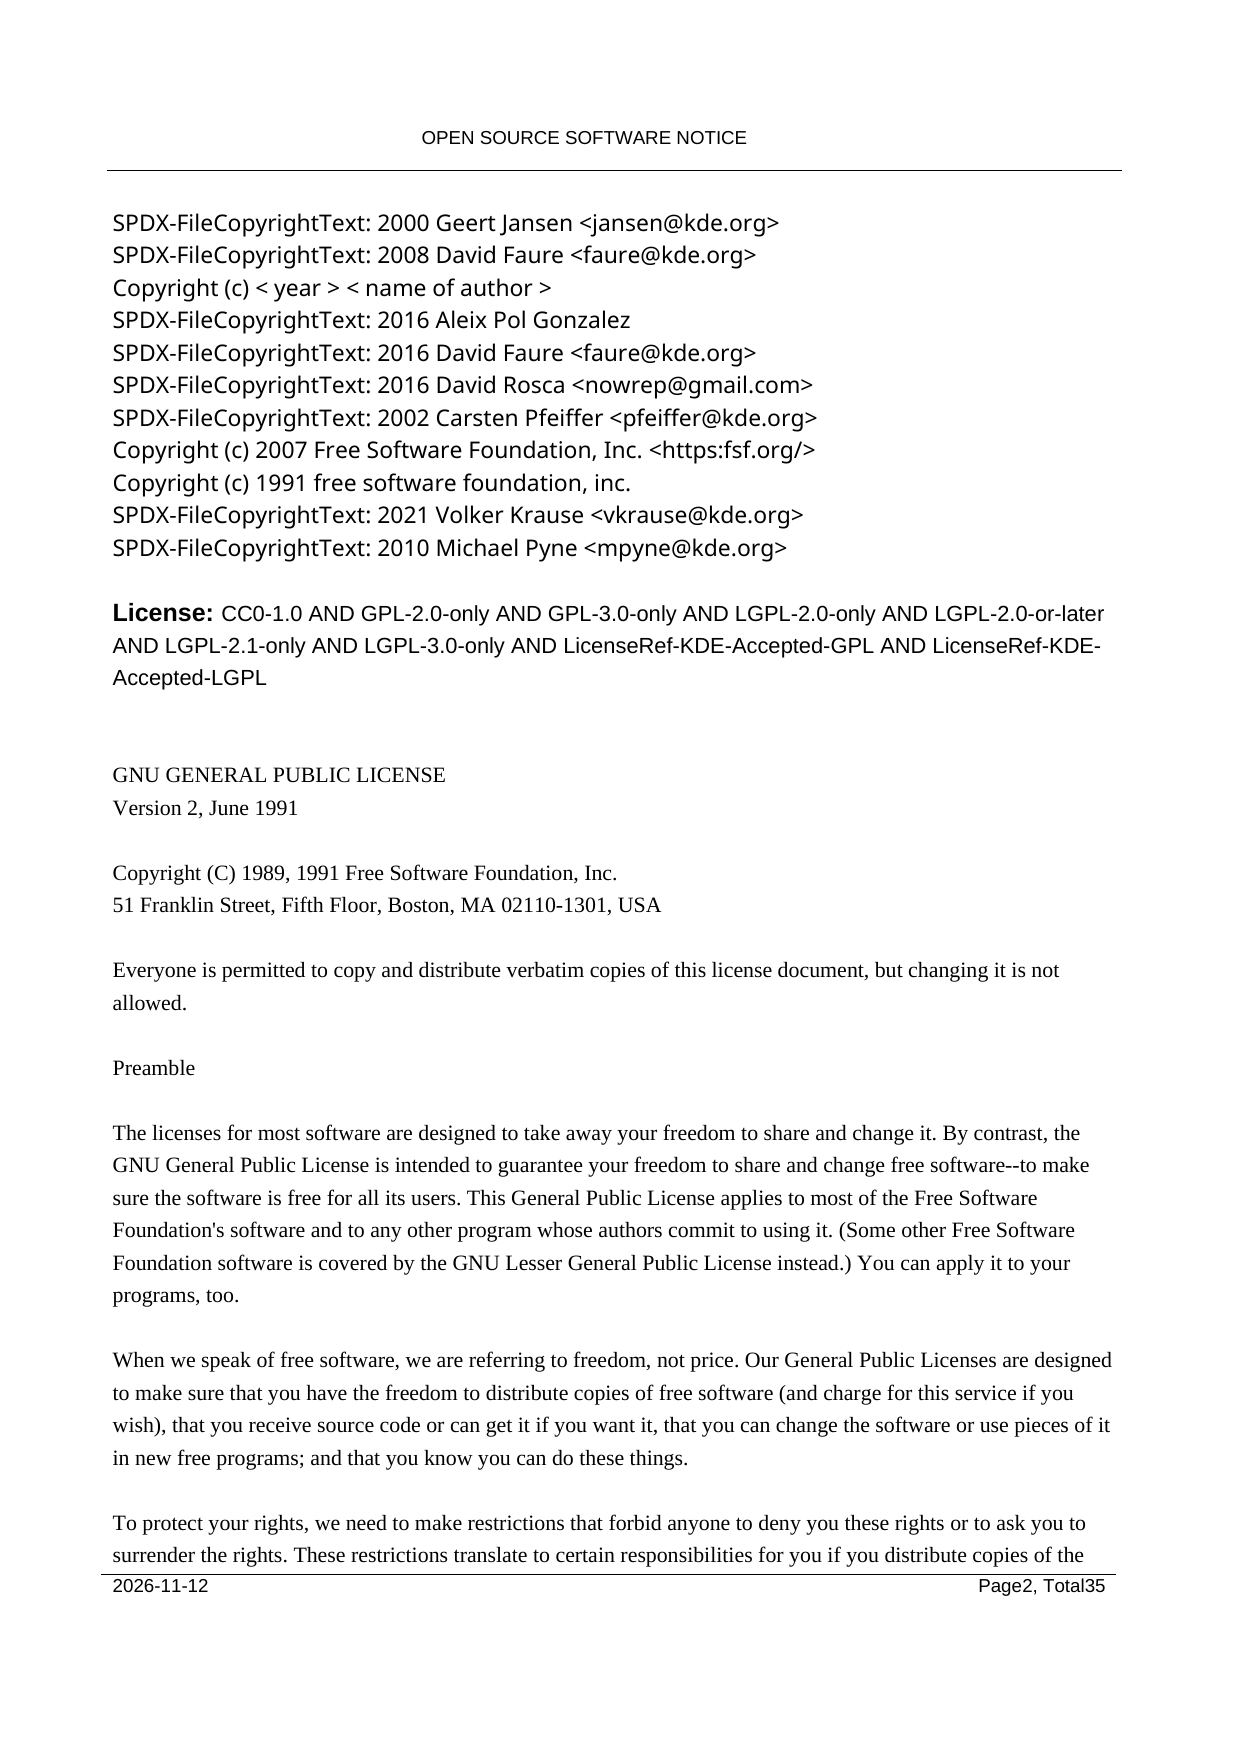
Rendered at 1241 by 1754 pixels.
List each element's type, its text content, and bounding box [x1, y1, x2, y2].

text License: CC0-1.0 AND GPL-2.0-only AND GPL-3.0-only AND LGPL-2.0-only AND LGPL-2.0-or-later AND LGPL-2.1-only AND LGPL-3.0-only AND LicenseRef-KDE-Accepted-GPL AND LicenseRef-KDE-Accepted-LGPL [112, 596, 1128, 694]
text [112, 206, 1128, 596]
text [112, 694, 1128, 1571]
